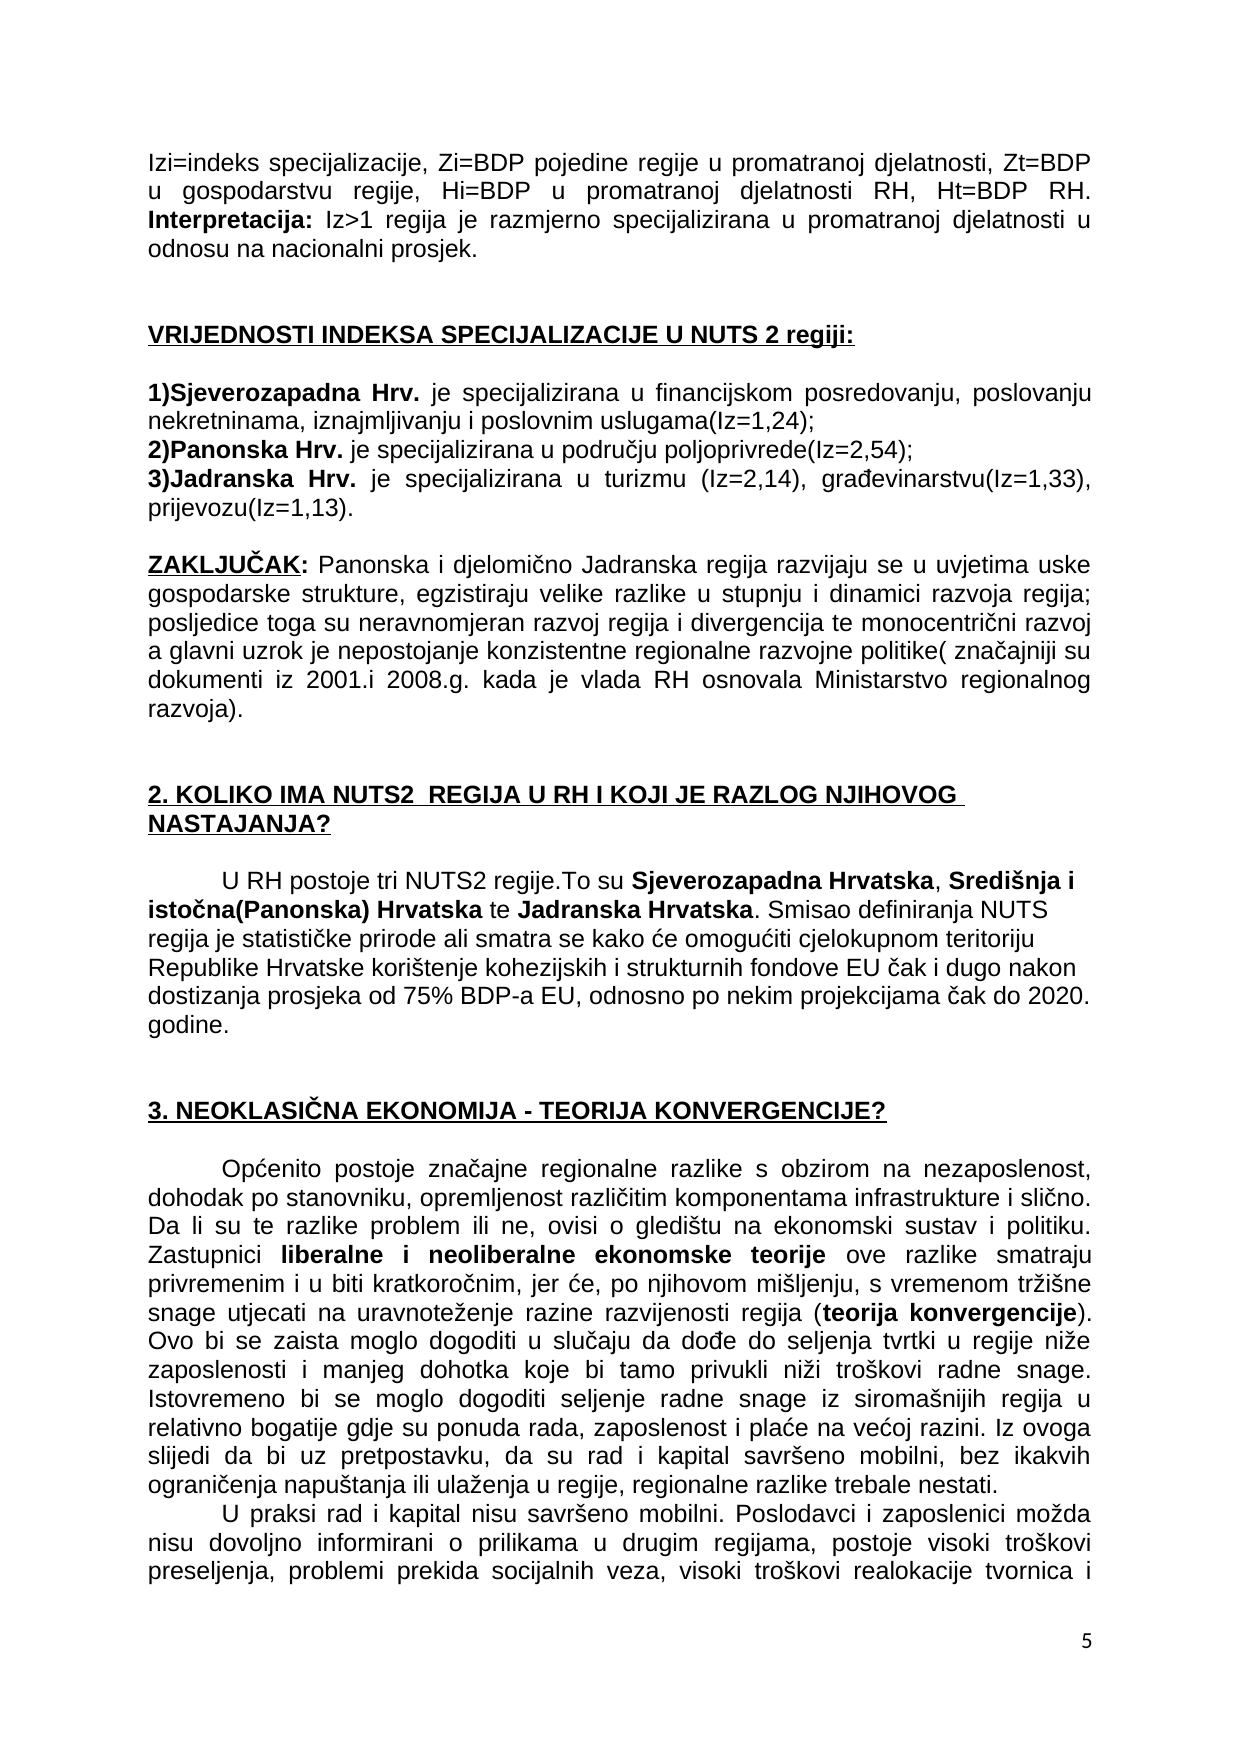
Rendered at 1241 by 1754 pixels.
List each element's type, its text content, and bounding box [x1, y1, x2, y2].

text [148, 1499, 1093, 1585]
text ZAKLJUČAK: Panonska i djelomično Jadranska regija razvijaju se u uvjetima uske gospodarske strukture, egzistiraju velike razlike u stupnju i dinamici razvoja regija; posljedice toga su neravnomjeran razvoj regija i divergencija te monocentrični razvoj a glavni uzrok je nepostojanje konzistentne regionalne razvojne politike( značajniji su dokumenti iz 2001.i 2008.g. kada je vlada RH osnovala Ministarstvo regionalnog razvoja). [148, 550, 1093, 723]
text 2. KOLIKO IMA NUTS2 REGIJA U RH I KOJI JE RAZLOG NJIHOVOG NASTAJANJA? [148, 780, 1093, 838]
text 3)Jadranska Hrv. je specijalizirana u turizmu (Iz=2,14), građevinarstvu(Iz=1,33), prijevozu(Iz=1,13). [148, 464, 1093, 521]
text 1)Sjeverozapadna Hrv. je specijalizirana u financijskom posredovanju, poslovanju nekretninama, iznajmljivanju i poslovnim uslugama(Iz=1,24); [148, 378, 1093, 435]
text Općenito postoje značajne regionalne razlike s obzirom na nezaposlenost, dohodak po stanovniku, opremljenost različitim komponentama infrastrukture i slično. Da li su te razlike problem ili ne, ovisi o gledištu na ekonomski sustav i politiku. Zastupnici liberalne i neoliberalne ekonomske teorije ove razlike smatraju privremenim i u biti kratkoročnim, jer će, po njihovom mišljenju, s vremenom tržišne snage utjecati na uravnoteženje razine razvijenosti regija (teorija konvergencije). Ovo bi se zaista moglo dogoditi u slučaju da dođe do seljenja tvrtki u regije niže zaposlenosti i manjeg dohotka koje bi tamo privukli niži troškovi radne snage. Istovremeno bi se moglo dogoditi seljenje radne snage iz siromašnijih regija u relativno bogatije gdje su ponuda rada, zaposlenost i plaće na većoj razini. Iz ovoga slijedi da bi uz pretpostavku, da su rad i kapital savršeno mobilni, bez ikakvih ograničenja napuštanja ili ulaženja u regije, regionalne razlike trebale nestati. [148, 1154, 1093, 1499]
text VRIJEDNOSTI INDEKSA SPECIJALIZACIJE U NUTS 2 regiji: [148, 320, 1093, 349]
text 3. NEOKLASIČNA EKONOMIJA - TEORIJA KONVERGENCIJE? [148, 1096, 1093, 1125]
text 2)Panonska Hrv. je specijalizirana u području poljoprivrede(Iz=2,54); [148, 435, 1093, 464]
text Izi=indeks specijalizacije, Zi=BDP pojedine regije u promatranoj djelatnosti, Zt=BDP u gospodarstvu regije, Hi=BDP u promatranoj djelatnosti RH, Ht=BDP RH. Interpretacija: Iz>1 regija je razmjerno specijalizirana u promatranoj djelatnosti u odnosu na nacionalni prosjek. [148, 148, 1093, 263]
text U RH postoje tri NUTS2 regije.To su Sjeverozapadna Hrvatska, Središnja i istočna(Panonska) Hrvatska te Jadranska Hrvatska. Smisao definiranja NUTS regija je statističke prirode ali smatra se kako će omogućiti cjelokupnom teritoriju Republike Hrvatske korištenje kohezijskih i strukturnih fondove EU čak i dugo nakon dostizanja prosjeka od 75% BDP-a EU, odnosno po nekim projekcijama čak do 2020. godine. [148, 866, 1093, 1039]
